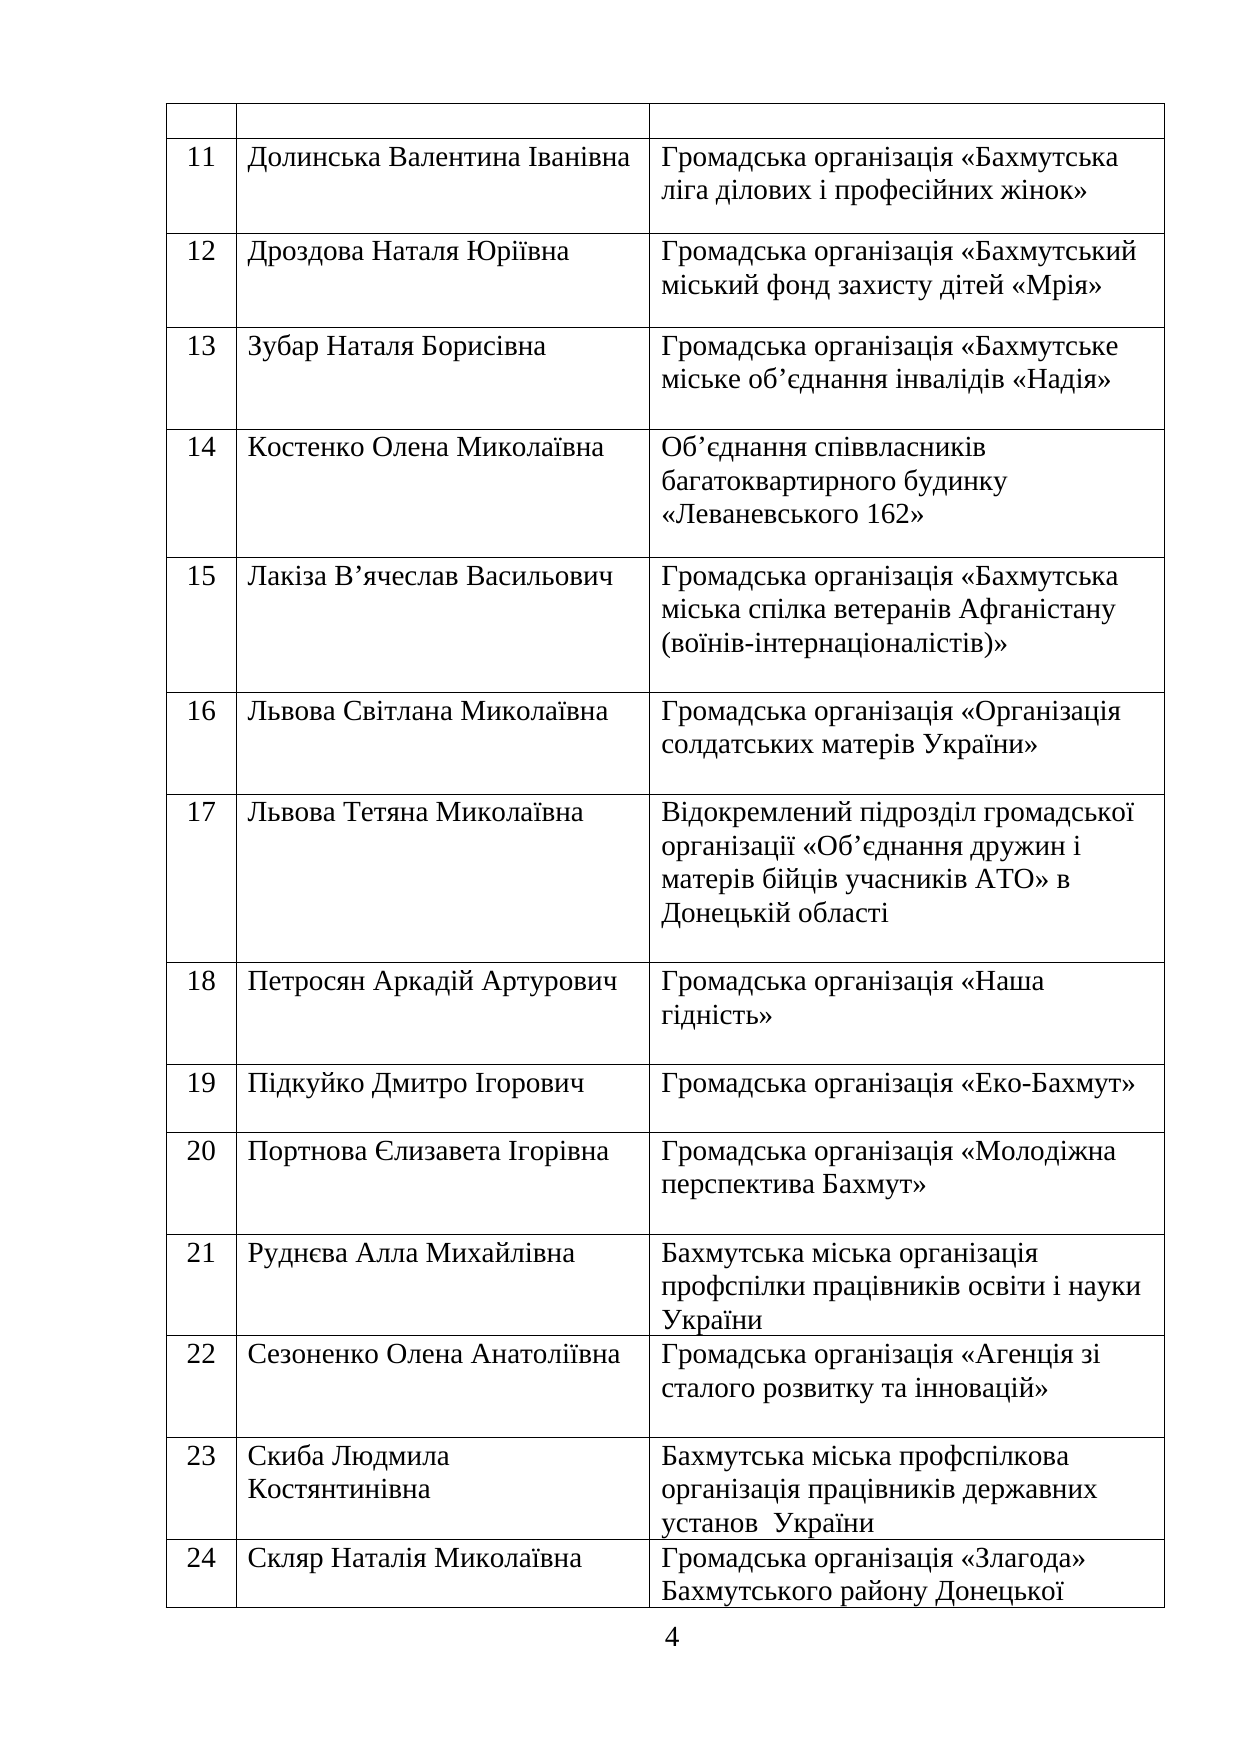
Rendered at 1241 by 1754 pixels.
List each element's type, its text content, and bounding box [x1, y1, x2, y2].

table_cell Громадська організація «Наша гідність» [650, 963, 1164, 1064]
table_cell Громадська організація «Агенція зі сталого розвитку та інновацій» [650, 1336, 1164, 1437]
table_cell Скиба Людмила Костянтинівна [237, 1438, 649, 1539]
table_cell Львова Світлана Миколаївна [237, 693, 649, 793]
table_cell Бахмутська міська профспілкова організація працівників державних установ України [650, 1438, 1164, 1539]
table_cell Підкуйко Дмитро Ігорович [237, 1065, 649, 1132]
table_cell 15 [167, 558, 236, 692]
table_cell 21 [167, 1235, 236, 1335]
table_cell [237, 1540, 649, 1607]
table_cell Громадська організація «Бахмутський міський фонд захисту дітей «Мрія» [650, 234, 1164, 327]
table_cell 18 [167, 963, 236, 1064]
table_cell Лакіза В’ячеслав Васильович [237, 558, 649, 692]
table_cell 23 [167, 1438, 236, 1539]
table_cell 24 [167, 1540, 236, 1607]
table_cell Львова Тетяна Миколаївна [237, 795, 649, 962]
table_cell Об’єднання співвласників багатоквартирного будинку «Леваневського 162» [650, 430, 1164, 557]
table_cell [650, 1540, 1164, 1607]
table_cell Бахмутська міська організація профспілки працівників освіти і науки України [650, 1235, 1164, 1335]
table_cell 12 [167, 234, 236, 327]
table_cell 14 [167, 430, 236, 557]
table_cell 20 [167, 1133, 236, 1234]
table_cell 10 [167, 104, 236, 138]
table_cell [237, 104, 649, 138]
table_cell Громадська організація «Організація солдатських матерів України» [650, 693, 1164, 793]
table_cell 17 [167, 795, 236, 962]
table_cell 13 [167, 328, 236, 428]
table_cell Громадська організація «Бахмутська ліга ділових і професійних жінок» [650, 139, 1164, 232]
table_cell 16 [167, 693, 236, 793]
table_cell Петросян Аркадій Артурович [237, 963, 649, 1064]
table_cell Портнова Єлизавета Ігорівна [237, 1133, 649, 1234]
table_cell Зубар Наталя Борисівна [237, 328, 649, 428]
table_cell Відокремлений підрозділ громадської організації «Об’єднання дружин і матерів бійців учасників АТО» в Донецькій області [650, 795, 1164, 962]
table_cell Громадська організація «Еко-Бахмут» [650, 1065, 1164, 1132]
table_cell 11 [167, 139, 236, 232]
table_cell 19 [167, 1065, 236, 1132]
table_cell Громадська організація «Бахмутське міське об’єднання інвалідів «Надія» [650, 328, 1164, 428]
table_cell Сезоненко Олена Анатоліївна [237, 1336, 649, 1437]
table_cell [650, 104, 1164, 138]
table_cell Руднєва Алла Михайлівна [237, 1235, 649, 1335]
table_cell Костенко Олена Миколаївна [237, 430, 649, 557]
table_cell Дроздова Наталя Юріївна [237, 234, 649, 327]
table_cell 22 [167, 1336, 236, 1437]
table_cell Громадська організація «Молодіжна перспектива Бахмут» [650, 1133, 1164, 1234]
table_cell Громадська організація «Бахмутська міська спілка ветеранів Афганістану (воїнів-інтернаціоналістів)» [650, 558, 1164, 692]
table_cell Долинська Валентина Іванівна [237, 139, 649, 232]
